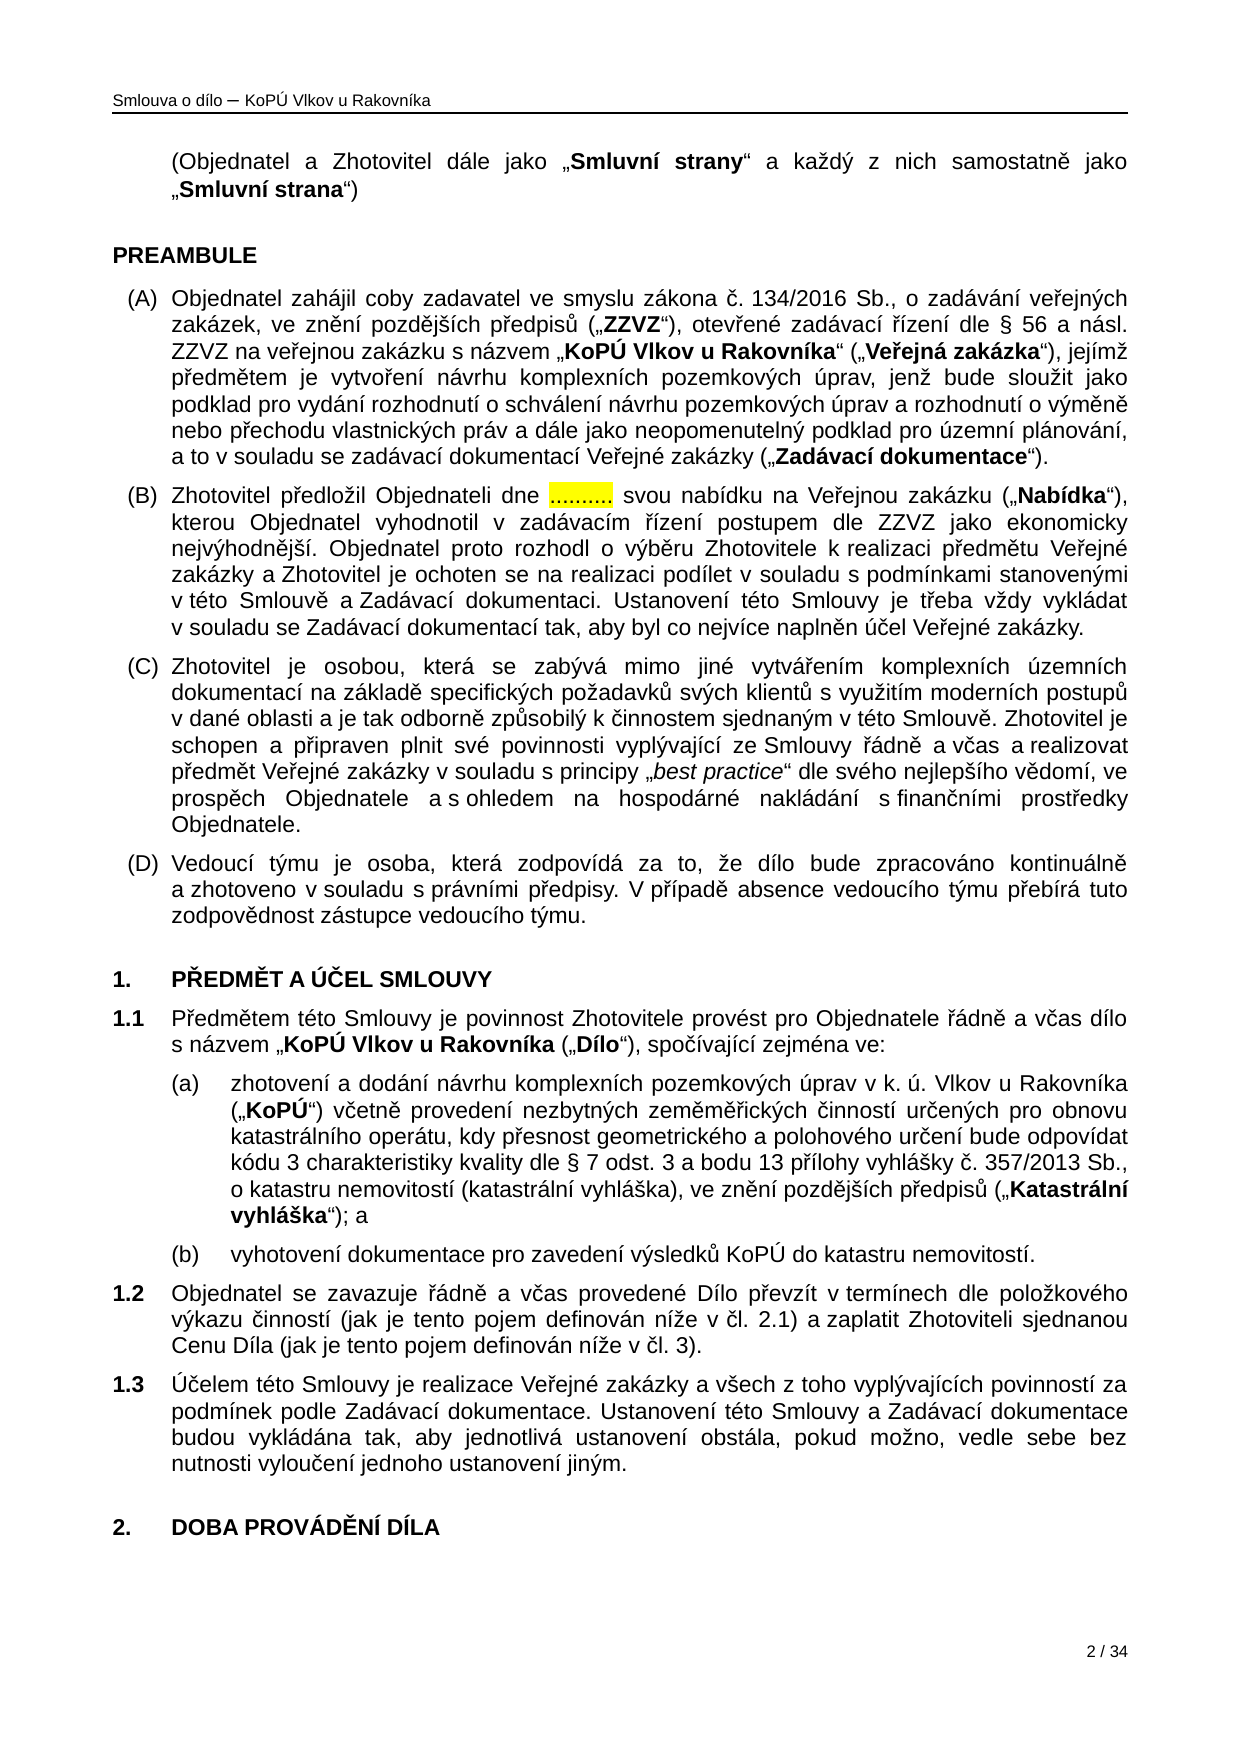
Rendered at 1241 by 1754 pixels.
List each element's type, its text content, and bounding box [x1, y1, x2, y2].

text Objednatel se zavazuje řádně a včas provedené Dílo převzít v termínech dle položkového výkazu činností (jak je tento pojem definován níže v čl. 2.1) a zaplatit Zhotoviteli sjednanou Cenu Díla (jak je tento pojem definován níže v čl. 3). [112, 1280, 1128, 1359]
text (Objednatel a Zhotovitel dále jako „Smluvní strany“ a každý z nich samostatně jako „Smluvní strana“) [171, 148, 1128, 202]
text Vedoucí týmu je osoba, která zodpovídá za to, že dílo bude zpracováno kontinuálně a zhotoveno v souladu s právními předpisy. V případě absence vedoucího týmu přebírá tuto zodpovědnost zástupce vedoucího týmu. [127, 850, 1128, 929]
list zhotovení a dodání návrhu komplexních pozemkových úprav v k. ú. Vlkov u Rakovníka („KoPÚ“) včetně provedení nezbytných zeměměřických činností určených pro obnovu katastrálního operátu, kdy přesnost geometrického a polohového určení bude odpovídat kódu 3 charakteristiky kvality dle § 7 odst. 3 a bodu 13 přílohy vyhlášky č. 357/2013 Sb., o katastru nemovitostí (katastrální vyhláška), ve znění pozdějších předpisů („Katastrální vyhláška“); a [171, 1070, 1128, 1228]
text Doba PROVÁDĚNÍ díla [112, 1514, 1128, 1541]
text Předmět a účel smlouvy [112, 966, 1128, 993]
text Zhotovitel je osobou, která se zabývá mimo jiné vytvářením komplexních územních dokumentací na základě specifických požadavků svých klientů s využitím moderních postupů v dané oblasti a je tak odborně způsobilý k činnostem sjednaným v této Smlouvě. Zhotovitel je schopen a připraven plnit své povinnosti vyplývající ze Smlouvy řádně a včas a realizovat předmět Veřejné zakázky v souladu s principy „best practice“ dle svého nejlepšího vědomí, ve prospěch Objednatele a s ohledem na hospodárné nakládání s finančními prostředky Objednatele. [127, 653, 1128, 837]
text Zhotovitel předložil Objednateli dne .......... svou nabídku na Veřejnou zakázku („Nabídka“), kterou Objednatel vyhodnotil v zadávacím řízení postupem dle ZZVZ jako ekonomicky nejvýhodnější. Objednatel proto rozhodl o výběru Zhotovitele k realizaci předmětu Veřejné zakázky a Zhotovitel je ochoten se na realizaci podílet v souladu s podmínkami stanovenými v této Smlouvě a Zadávací dokumentaci. Ustanovení této Smlouvy je třeba vždy vykládat v souladu se Zadávací dokumentací tak, aby byl co nejvíce naplněn účel Veřejné zakázky. [127, 482, 1128, 640]
text Předmětem této Smlouvy je povinnost Zhotovitele provést pro Objednatele řádně a včas dílo s názvem „KoPÚ Vlkov u Rakovníka („Dílo“), spočívající zejména ve: [112, 1005, 1128, 1058]
text Objednatel zahájil coby zadavatel ve smyslu zákona č. 134/2016 Sb., o zadávání veřejných zakázek, ve znění pozdějších předpisů („ZZVZ“), otevřené zadávací řízení dle § 56 a násl. ZZVZ na veřejnou zakázku s názvem „KoPÚ Vlkov u Rakovníka“ („Veřejná zakázka“), jejímž předmětem je vytvoření návrhu komplexních pozemkových úprav, jenž bude sloužit jako podklad pro vydání rozhodnutí o schválení návrhu pozemkových úprav a rozhodnutí o výměně nebo přechodu vlastnických práv a dále jako neopomenutelný podklad pro územní plánování, a to v souladu se zadávací dokumentací Veřejné zakázky („Zadávací dokumentace“). [127, 285, 1128, 469]
list vyhotovení dokumentace pro zavedení výsledků KoPÚ do katastru nemovitostí. [171, 1241, 1128, 1267]
text Účelem této Smlouvy je realizace Veřejné zakázky a všech z toho vyplývajících povinností za podmínek podle Zadávací dokumentace. Ustanovení této Smlouvy a Zadávací dokumentace budou vykládána tak, aby jednotlivá ustanovení obstála, pokud možno, vedle sebe bez nutnosti vyloučení jednoho ustanovení jiným. [112, 1371, 1128, 1477]
subtitle Preambule [112, 242, 1128, 268]
